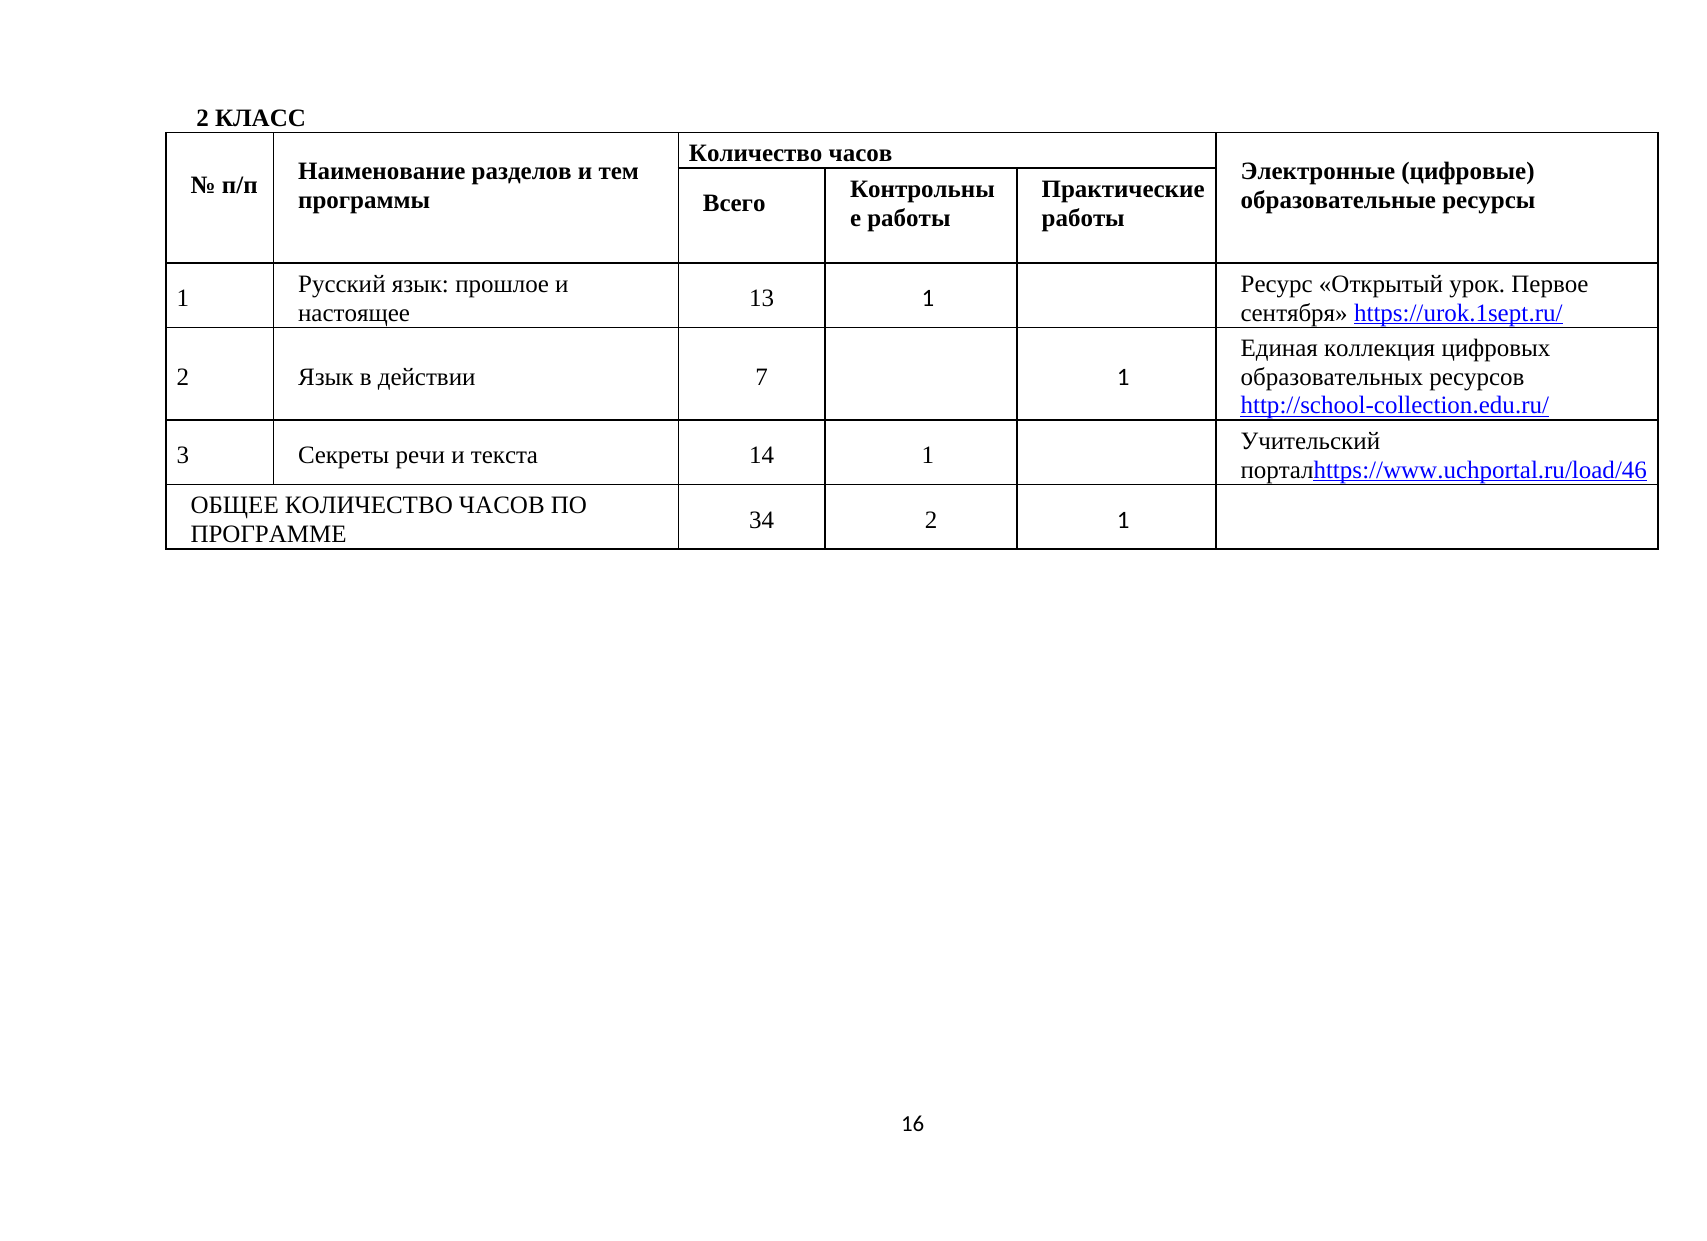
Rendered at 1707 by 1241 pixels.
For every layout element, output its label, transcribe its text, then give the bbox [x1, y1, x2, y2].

table_cell [1217, 485, 1657, 548]
table_cell 1 [826, 264, 1016, 326]
table_cell Всего [679, 169, 824, 262]
table_cell 7 [679, 328, 824, 419]
table_cell [826, 328, 1016, 419]
table_cell [1018, 264, 1215, 326]
table_cell 1 [826, 421, 1016, 484]
table_cell Учительский порталhttps://www.uchportal.ru/load/46 [1217, 421, 1657, 484]
table_cell [1018, 421, 1215, 484]
table_cell Язык в действии [274, 328, 678, 419]
table_cell 13 [679, 264, 824, 326]
table_cell ОБЩЕЕ КОЛИЧЕСТВО ЧАСОВ ПО ПРОГРАММЕ [167, 485, 678, 548]
table_cell 1 [167, 264, 273, 326]
table_cell 1 [1018, 485, 1215, 548]
table_cell 2 [826, 485, 1016, 548]
table_cell 3 [167, 421, 273, 484]
table_cell Русский язык: прошлое и настоящее [274, 264, 678, 326]
table_cell 1 [1018, 328, 1215, 419]
table_header № п/п [167, 133, 273, 262]
table_cell 34 [679, 485, 824, 548]
table_cell Секреты речи и текста [274, 421, 678, 484]
table_header Количество часов [679, 133, 1215, 167]
table_cell Ресурс «Открытый урок. Первое сентября» https://urok.1sept.ru/ [1217, 264, 1657, 326]
table_cell Контрольные работы [826, 169, 1016, 262]
text 2 КЛАСС [190, 103, 1647, 132]
table_cell 2 [167, 328, 273, 419]
table_cell Единая коллекция цифровых образовательных ресурсов http://school-collection.edu.ru/ [1217, 328, 1657, 419]
table_header Электронные (цифровые) образовательные ресурсы [1217, 133, 1657, 262]
table_header Наименование разделов и тем программы [274, 133, 678, 262]
table_cell 14 [679, 421, 824, 484]
table_cell Практические работы [1018, 169, 1215, 262]
